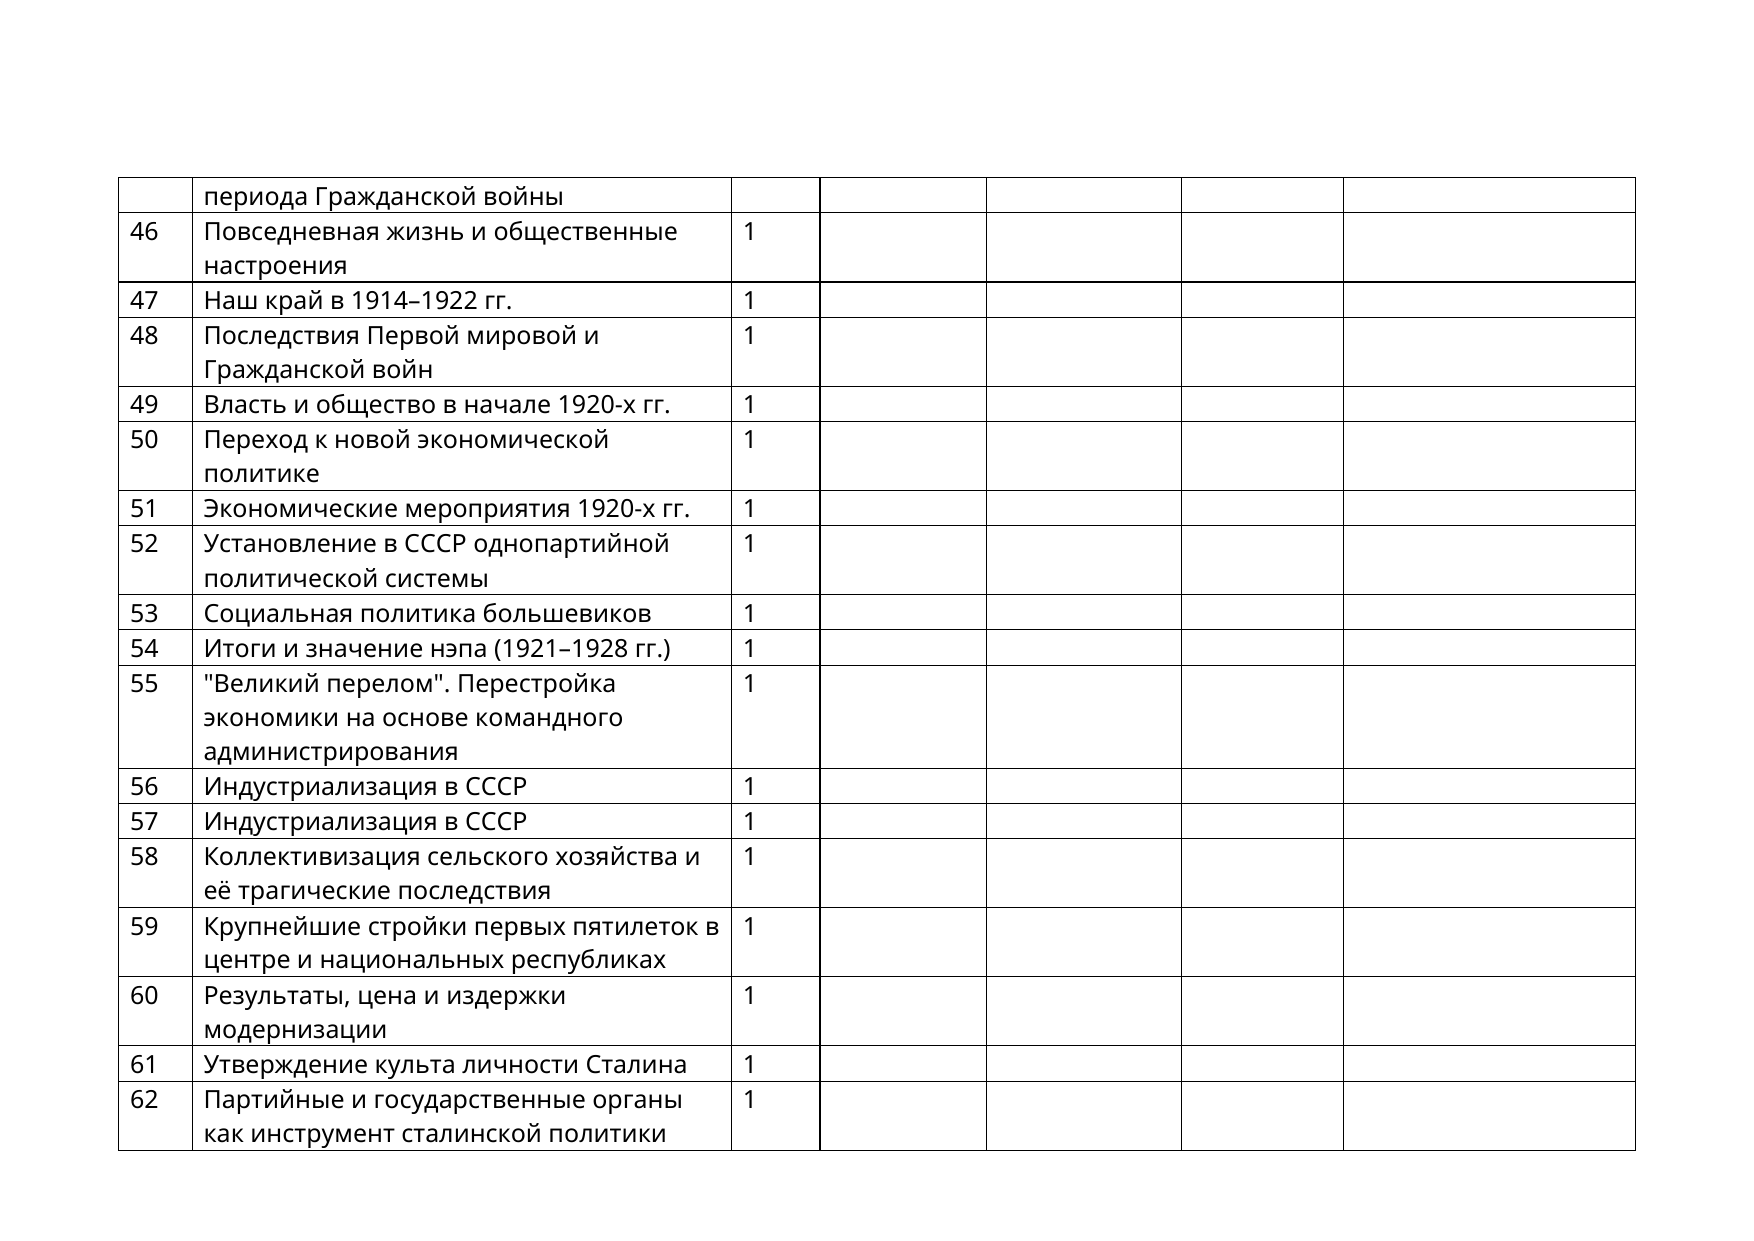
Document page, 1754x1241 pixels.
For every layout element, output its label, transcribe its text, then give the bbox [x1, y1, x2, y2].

table_cell [987, 908, 1181, 976]
table_cell [821, 839, 986, 907]
table_cell [987, 283, 1181, 317]
table_cell 61 [119, 1046, 192, 1081]
table_cell [821, 630, 986, 664]
table_cell 62 [119, 1082, 192, 1150]
table_cell [1182, 387, 1343, 421]
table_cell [193, 178, 731, 212]
table_cell 59 [119, 908, 192, 976]
table_cell [1182, 666, 1343, 768]
table_cell 52 [119, 526, 192, 594]
table_cell Власть и общество в начале 1920-х гг. [193, 387, 731, 421]
table_cell [1182, 839, 1343, 907]
table_cell [987, 178, 1181, 212]
table_cell [821, 526, 986, 594]
table_cell 1 [732, 387, 819, 421]
table_cell [987, 595, 1181, 629]
table_cell [987, 804, 1181, 838]
table_cell [1182, 491, 1343, 525]
table_cell 1 [732, 908, 819, 976]
table_cell Повседневная жизнь и общественные настроения [193, 213, 731, 281]
table_cell [821, 666, 986, 768]
table_cell [821, 908, 986, 976]
table_cell [1182, 595, 1343, 629]
table_cell Индустриализация в СССР [193, 769, 731, 803]
table_cell [821, 804, 986, 838]
table_cell Результаты, цена и издержки модернизации [193, 977, 731, 1045]
table_cell [987, 769, 1181, 803]
table_cell [821, 283, 986, 317]
table_cell 1 [732, 526, 819, 594]
table_cell Установление в СССР однопартийной политической системы [193, 526, 731, 594]
table_cell [987, 666, 1181, 768]
table_cell 47 [119, 283, 192, 317]
table_cell 1 [732, 804, 819, 838]
table_cell [1182, 178, 1343, 212]
table_cell Последствия Первой мировой и Гражданской войн [193, 318, 731, 386]
table_cell [1344, 804, 1635, 838]
table_cell [1182, 213, 1343, 281]
table_cell [821, 977, 986, 1045]
table_cell [1344, 422, 1635, 490]
table_cell [1182, 1082, 1343, 1150]
table_cell [821, 178, 986, 212]
table_cell 54 [119, 630, 192, 664]
table_cell [1182, 526, 1343, 594]
table_cell Наш край в 1914–1922 гг. [193, 283, 731, 317]
table_cell [987, 491, 1181, 525]
table_cell 60 [119, 977, 192, 1045]
table_cell [821, 213, 986, 281]
table_cell 1 [732, 491, 819, 525]
table_cell 46 [119, 213, 192, 281]
table_cell 1 [732, 318, 819, 386]
table_cell [821, 769, 986, 803]
table_cell 45 [119, 178, 192, 212]
table_cell 1 [732, 1046, 819, 1081]
table_cell 1 [732, 213, 819, 281]
table_cell Итоги и значение нэпа (1921–1928 гг.) [193, 630, 731, 664]
table_cell 56 [119, 769, 192, 803]
table_cell [1344, 491, 1635, 525]
table_cell [1344, 213, 1635, 281]
table_cell 1 [732, 1082, 819, 1150]
table_cell 50 [119, 422, 192, 490]
table_cell Экономические мероприятия 1920-х гг. [193, 491, 731, 525]
table_cell 58 [119, 839, 192, 907]
table_cell 1 [732, 977, 819, 1045]
table_cell 1 [732, 595, 819, 629]
table_cell [1344, 178, 1635, 212]
table_cell [1344, 595, 1635, 629]
table_cell 1 [732, 666, 819, 768]
table_cell [987, 213, 1181, 281]
table_cell 57 [119, 804, 192, 838]
table_cell 1 [732, 422, 819, 490]
table_cell "Великий перелом". Перестройка экономики на основе командного администрирования [193, 666, 731, 768]
table_cell 55 [119, 666, 192, 768]
table_cell [987, 977, 1181, 1045]
table_cell [821, 1082, 986, 1150]
table_cell [1344, 977, 1635, 1045]
table_cell 51 [119, 491, 192, 525]
table_cell Партийные и государственные органы как инструмент сталинской политики [193, 1082, 731, 1150]
table_cell 1 [732, 839, 819, 907]
table_cell [1182, 977, 1343, 1045]
table_cell [987, 422, 1181, 490]
table_cell [1344, 1046, 1635, 1081]
table_cell [1182, 283, 1343, 317]
table_cell 49 [119, 387, 192, 421]
table_cell [1182, 804, 1343, 838]
table_cell Утверждение культа личности Сталина [193, 1046, 731, 1081]
table_cell [1182, 422, 1343, 490]
table_cell [987, 318, 1181, 386]
table_cell Индустриализация в СССР [193, 804, 731, 838]
table_cell [987, 630, 1181, 664]
table_cell [1344, 908, 1635, 976]
table_cell [1182, 630, 1343, 664]
table_cell [1344, 283, 1635, 317]
table_cell [1182, 769, 1343, 803]
table_cell Крупнейшие стройки первых пятилеток в центре и национальных республиках [193, 908, 731, 976]
table_cell 48 [119, 318, 192, 386]
table_cell [1344, 387, 1635, 421]
table_cell [987, 526, 1181, 594]
table_cell [1344, 666, 1635, 768]
table_cell [1182, 908, 1343, 976]
table_cell 1 [732, 178, 819, 212]
table_cell [821, 595, 986, 629]
table_cell 1 [732, 630, 819, 664]
table_cell [1344, 318, 1635, 386]
table_cell Социальная политика большевиков [193, 595, 731, 629]
table_cell [821, 387, 986, 421]
table_cell [1344, 1082, 1635, 1150]
table_cell [821, 422, 986, 490]
table_cell [987, 1082, 1181, 1150]
table_cell [1344, 630, 1635, 664]
table_cell [821, 1046, 986, 1081]
table_cell [1344, 769, 1635, 803]
table_cell [987, 387, 1181, 421]
table_cell [1344, 526, 1635, 594]
table_cell 1 [732, 769, 819, 803]
table_cell [821, 491, 986, 525]
table_cell [1182, 1046, 1343, 1081]
table_cell 53 [119, 595, 192, 629]
table_cell [987, 839, 1181, 907]
table_cell [987, 1046, 1181, 1081]
table_cell Коллективизация сельского хозяйства и её трагические последствия [193, 839, 731, 907]
table_cell [821, 318, 986, 386]
table_cell [1182, 318, 1343, 386]
table_cell 1 [732, 283, 819, 317]
table_cell Переход к новой экономической политике [193, 422, 731, 490]
table_cell [1344, 839, 1635, 907]
